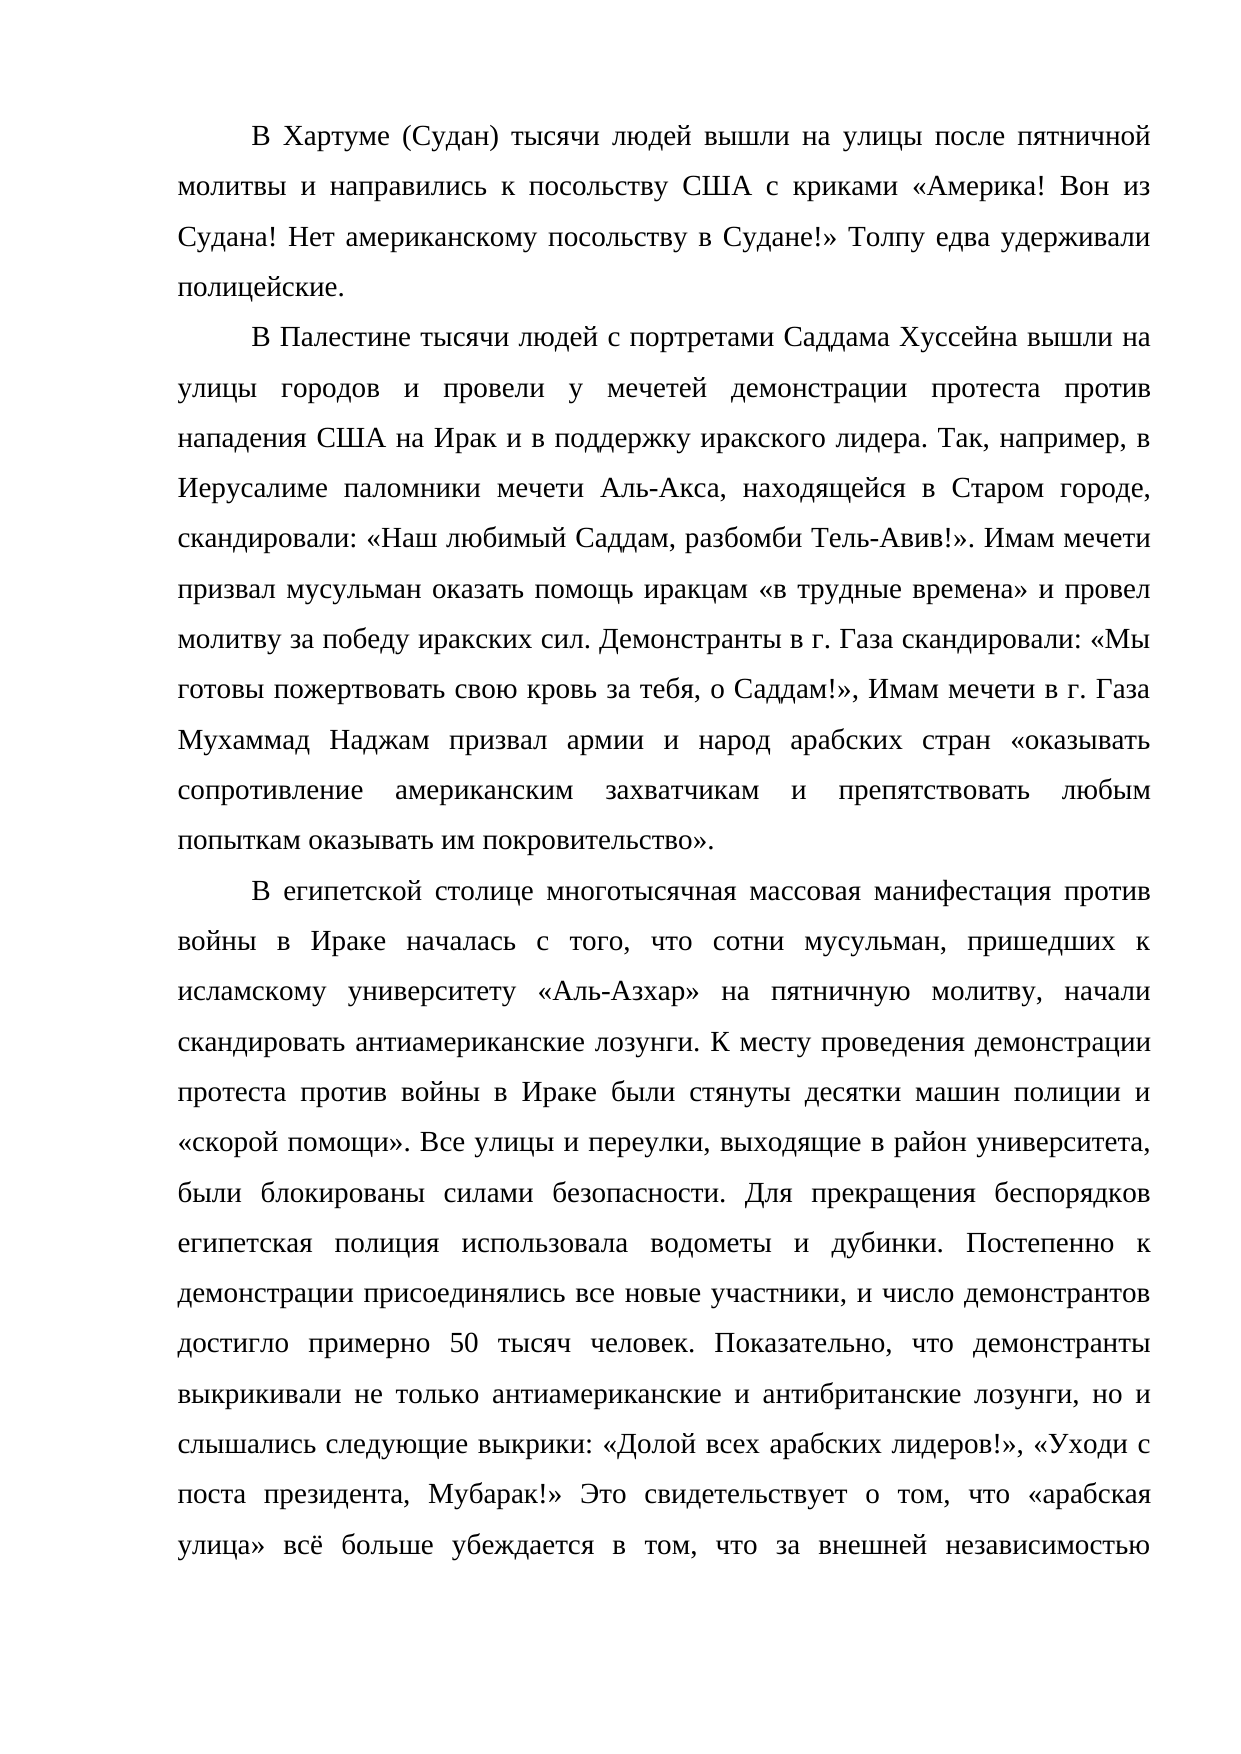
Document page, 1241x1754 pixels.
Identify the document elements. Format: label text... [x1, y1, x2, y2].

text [177, 873, 1152, 1560]
text В Хартуме (Судан) тысячи людей вышли на улицы после пятничной молитвы и направились к посольству США с криками «Америка! Вон из Судана! Нет американскому посольству в Судане!» Толпу едва удерживали полицейские. [177, 118, 1152, 303]
text В Палестине тысячи людей с портретами Саддама Хуссейна вышли на улицы городов и провели у мечетей демонстрации протеста против нападения США на Ирак и в поддержку иракского лидера. Так, например, в Иерусалиме паломники мечети Аль-Акса, находящейся в Старом городе, скандировали: «Наш любимый Саддам, разбомби Тель-Авив!». Имам мечети призвал мусульман оказать помощь иракцам «в трудные времена» и провел молитву за победу иракских сил. Демонстранты в г. Газа скандировали: «Мы готовы пожертвовать свою кровь за тебя, о Саддам!», Имам мечети в г. Газа Мухаммад Наджам призвал армии и народ арабских стран «оказывать сопротивление американским захватчикам и препятствовать любым попыткам оказывать им покровительство». [177, 319, 1152, 856]
